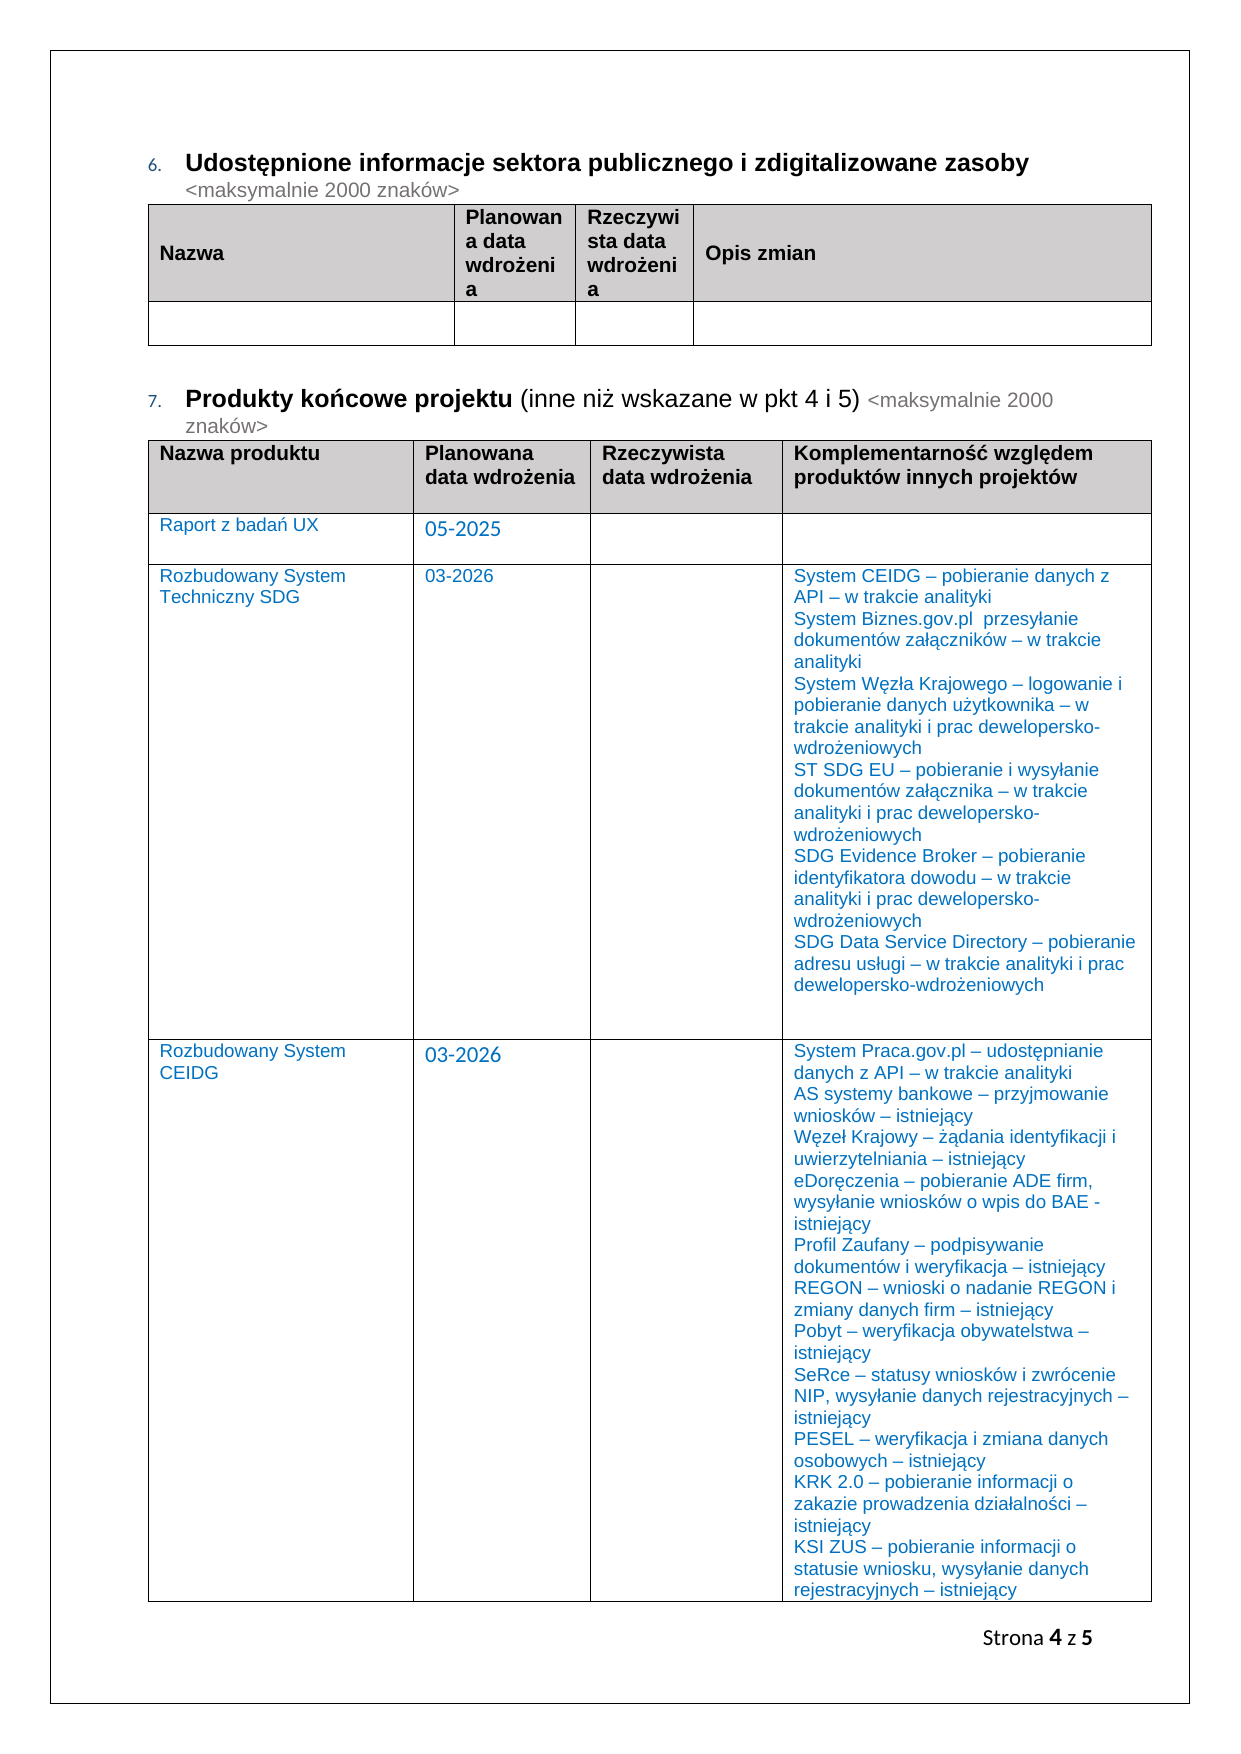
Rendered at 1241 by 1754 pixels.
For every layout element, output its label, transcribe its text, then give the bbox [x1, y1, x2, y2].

table_cell [149, 302, 454, 345]
table_header Komplementarność względem produktów innych projektów [783, 441, 1151, 513]
table_header Nazwa produktu [149, 441, 413, 513]
table_header Planowana data wdrożenia [414, 441, 590, 513]
table_cell 03-2026 [414, 1040, 590, 1601]
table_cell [783, 1040, 1151, 1601]
table_header Nazwa [149, 205, 454, 301]
table_cell [783, 514, 1151, 563]
table_cell [576, 302, 693, 345]
table_header Planowana data wdrożenia [455, 205, 575, 301]
table_cell 03-2026 [414, 565, 590, 1039]
table_cell [591, 565, 782, 1039]
table_cell [591, 1040, 782, 1601]
table_cell [455, 302, 575, 345]
table_header Opis zmian [694, 205, 1151, 301]
table_cell [591, 514, 782, 563]
table_cell Rozbudowany System Techniczny SDG [149, 565, 413, 1039]
table_header Rzeczywista data wdrożenia [591, 441, 782, 513]
table_cell Rozbudowany System CEIDG [149, 1040, 413, 1601]
subtitle Produkty końcowe projektu (inne niż wskazane w pkt 4 i 5) <maksymalnie 2000 znaków> [148, 383, 1093, 438]
table_cell Raport z badań UX [149, 514, 413, 563]
table_header Rzeczywista data wdrożenia [576, 205, 693, 301]
subtitle Udostępnione informacje sektora publicznego i zdigitalizowane zasoby <maksymalnie 2000 znaków> [148, 147, 1093, 202]
table_cell System CEIDG – pobieranie danych z API – w trakcie analityki System Biznes.gov.pl przesyłanie dokumentów załączników – w trakcie analityki System Węzła Krajowego – logowanie i pobieranie danych użytkownika – w trakcie analityki i prac dewelopersko-wdrożeniowych ST SDG EU – pobieranie i wysyłanie dokumentów załącznika – w trakcie analityki i prac dewelopersko-wdrożeniowych SDG Evidence Broker – pobieranie identyfikatora dowodu – w trakcie analityki i prac dewelopersko-wdrożeniowych SDG Data Service Directory – pobieranie adresu usługi – w trakcie analityki i prac dewelopersko-wdrożeniowych [783, 565, 1151, 1039]
table_cell 05-2025 [414, 514, 590, 563]
table_cell [694, 302, 1151, 345]
